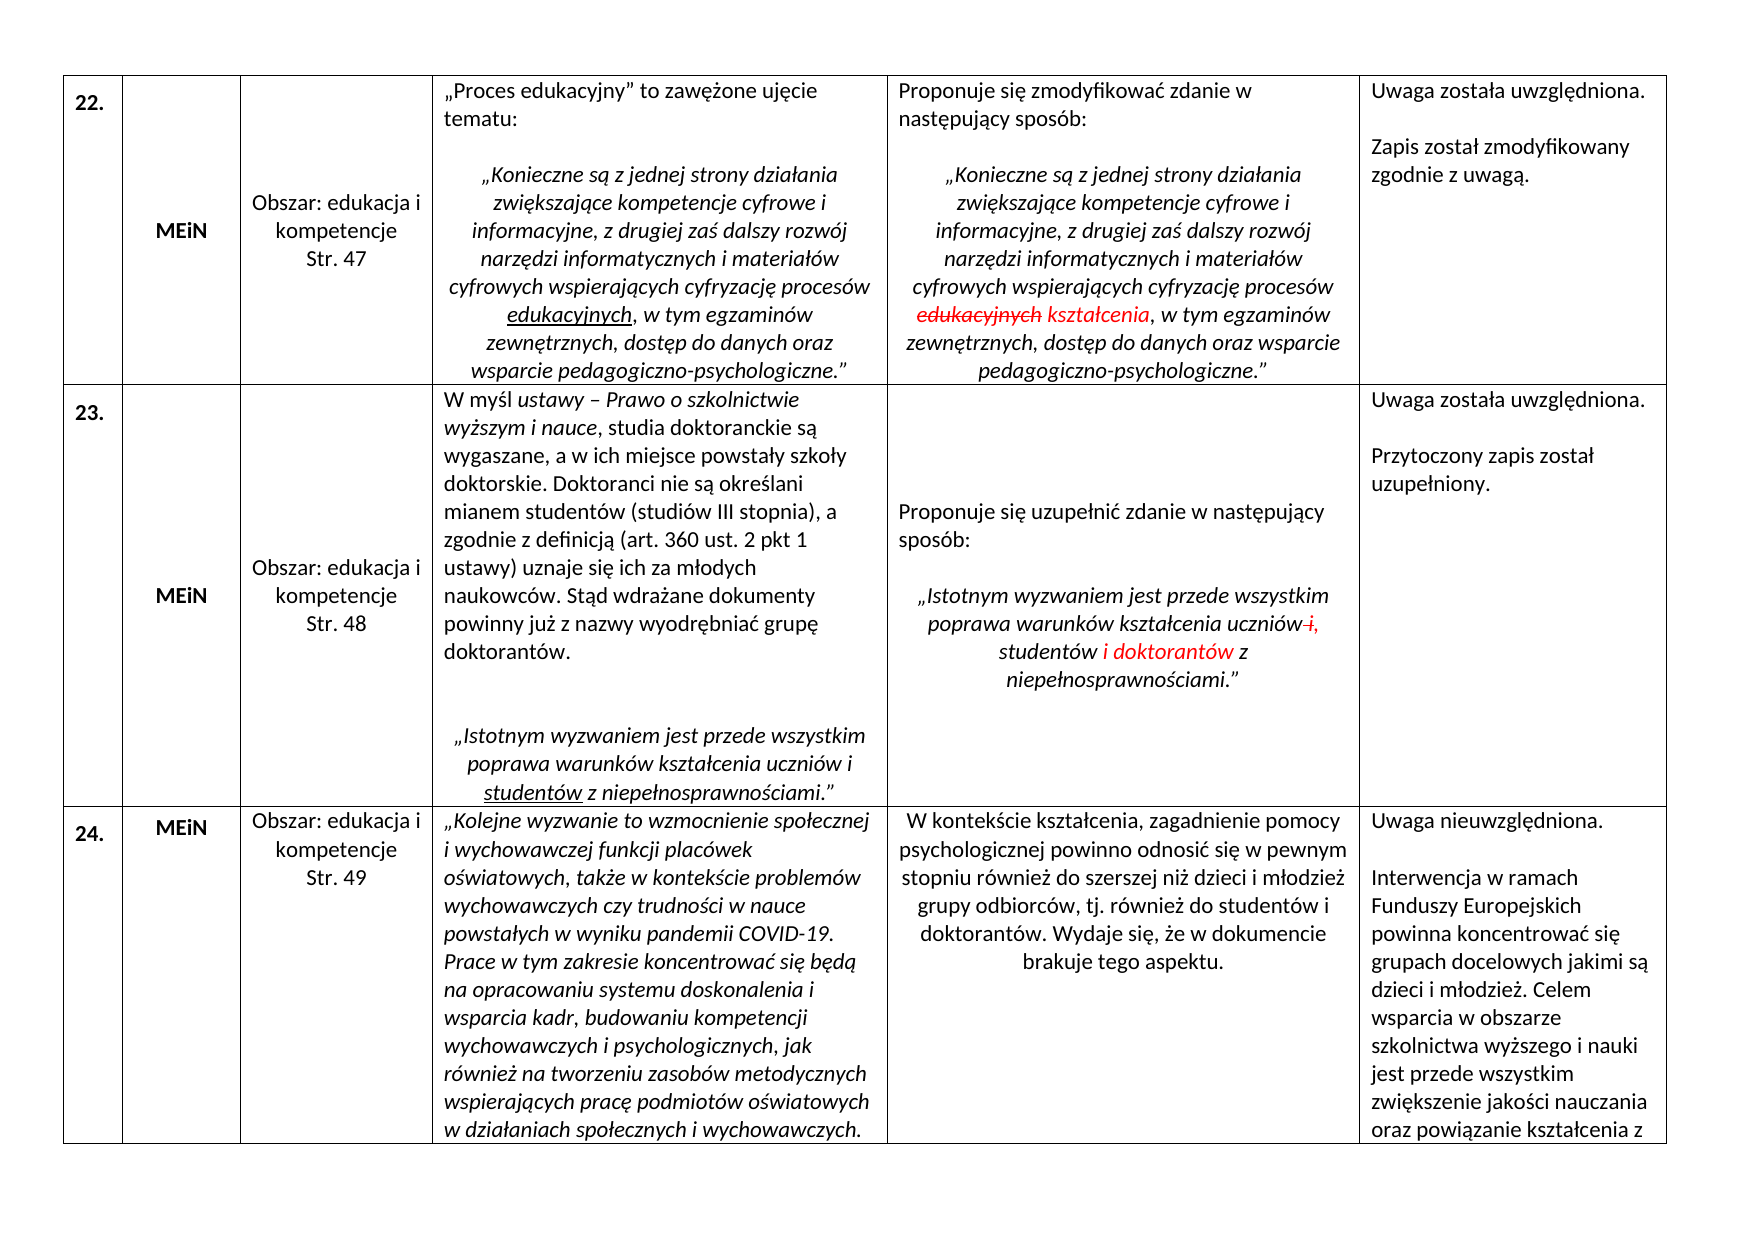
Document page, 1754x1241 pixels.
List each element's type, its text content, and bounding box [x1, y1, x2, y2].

table_cell [64, 76, 122, 384]
table_cell W myśl ustawy – Prawo o szkolnictwie wyższym i nauce, studia doktoranckie są wygaszane, a w ich miejsce powstały szkoły doktorskie. Doktoranci nie są określani mianem studentów (studiów III stopnia), a zgodnie z definicją (art. 360 ust. 2 pkt 1 ustawy) uznaje się ich za młodych naukowców. Stąd wdrażane dokumenty powinny już z nazwy wyodrębniać grupę doktorantów. „Istotnym wyzwaniem jest przede wszystkim poprawa warunków kształcenia uczniów i studentów z niepełnosprawnościami.” [433, 385, 887, 806]
table_cell MEiN [123, 76, 240, 384]
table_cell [433, 807, 887, 1143]
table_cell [1360, 807, 1666, 1143]
table_cell MEiN [123, 807, 240, 1143]
table_cell [64, 385, 122, 806]
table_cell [241, 807, 432, 1143]
table_cell MEiN [123, 385, 240, 806]
table_cell Proponuje się uzupełnić zdanie w następujący sposób: „Istotnym wyzwaniem jest przede wszystkim poprawa warunków kształcenia uczniów i, studentów i doktorantów z niepełnosprawnościami.” [888, 385, 1359, 806]
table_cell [241, 76, 432, 384]
table_cell Proponuje się zmodyfikować zdanie w następujący sposób: „Konieczne są z jednej strony działania zwiększające kompetencje cyfrowe i informacyjne, z drugiej zaś dalszy rozwój narzędzi informatycznych i materiałów cyfrowych wspierających cyfryzację procesów edukacyjnych kształcenia, w tym egzaminów zewnętrznych, dostęp do danych oraz wsparcie pedagogiczno-psychologiczne.” [888, 76, 1359, 384]
table_cell Obszar: edukacja i kompetencje Str. 48 [241, 385, 432, 806]
table_cell [64, 807, 122, 1143]
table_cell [888, 807, 1359, 1143]
table_cell Uwaga została uwzględniona. Zapis został zmodyfikowany zgodnie z uwagą. [1360, 76, 1666, 384]
table_cell „Proces edukacyjny” to zawężone ujęcie tematu: „Konieczne są z jednej strony działania zwiększające kompetencje cyfrowe i informacyjne, z drugiej zaś dalszy rozwój narzędzi informatycznych i materiałów cyfrowych wspierających cyfryzację procesów edukacyjnych, w tym egzaminów zewnętrznych, dostęp do danych oraz wsparcie pedagogiczno-psychologiczne.” [433, 76, 887, 384]
table_cell Uwaga została uwzględniona. Przytoczony zapis został uzupełniony. [1360, 385, 1666, 806]
